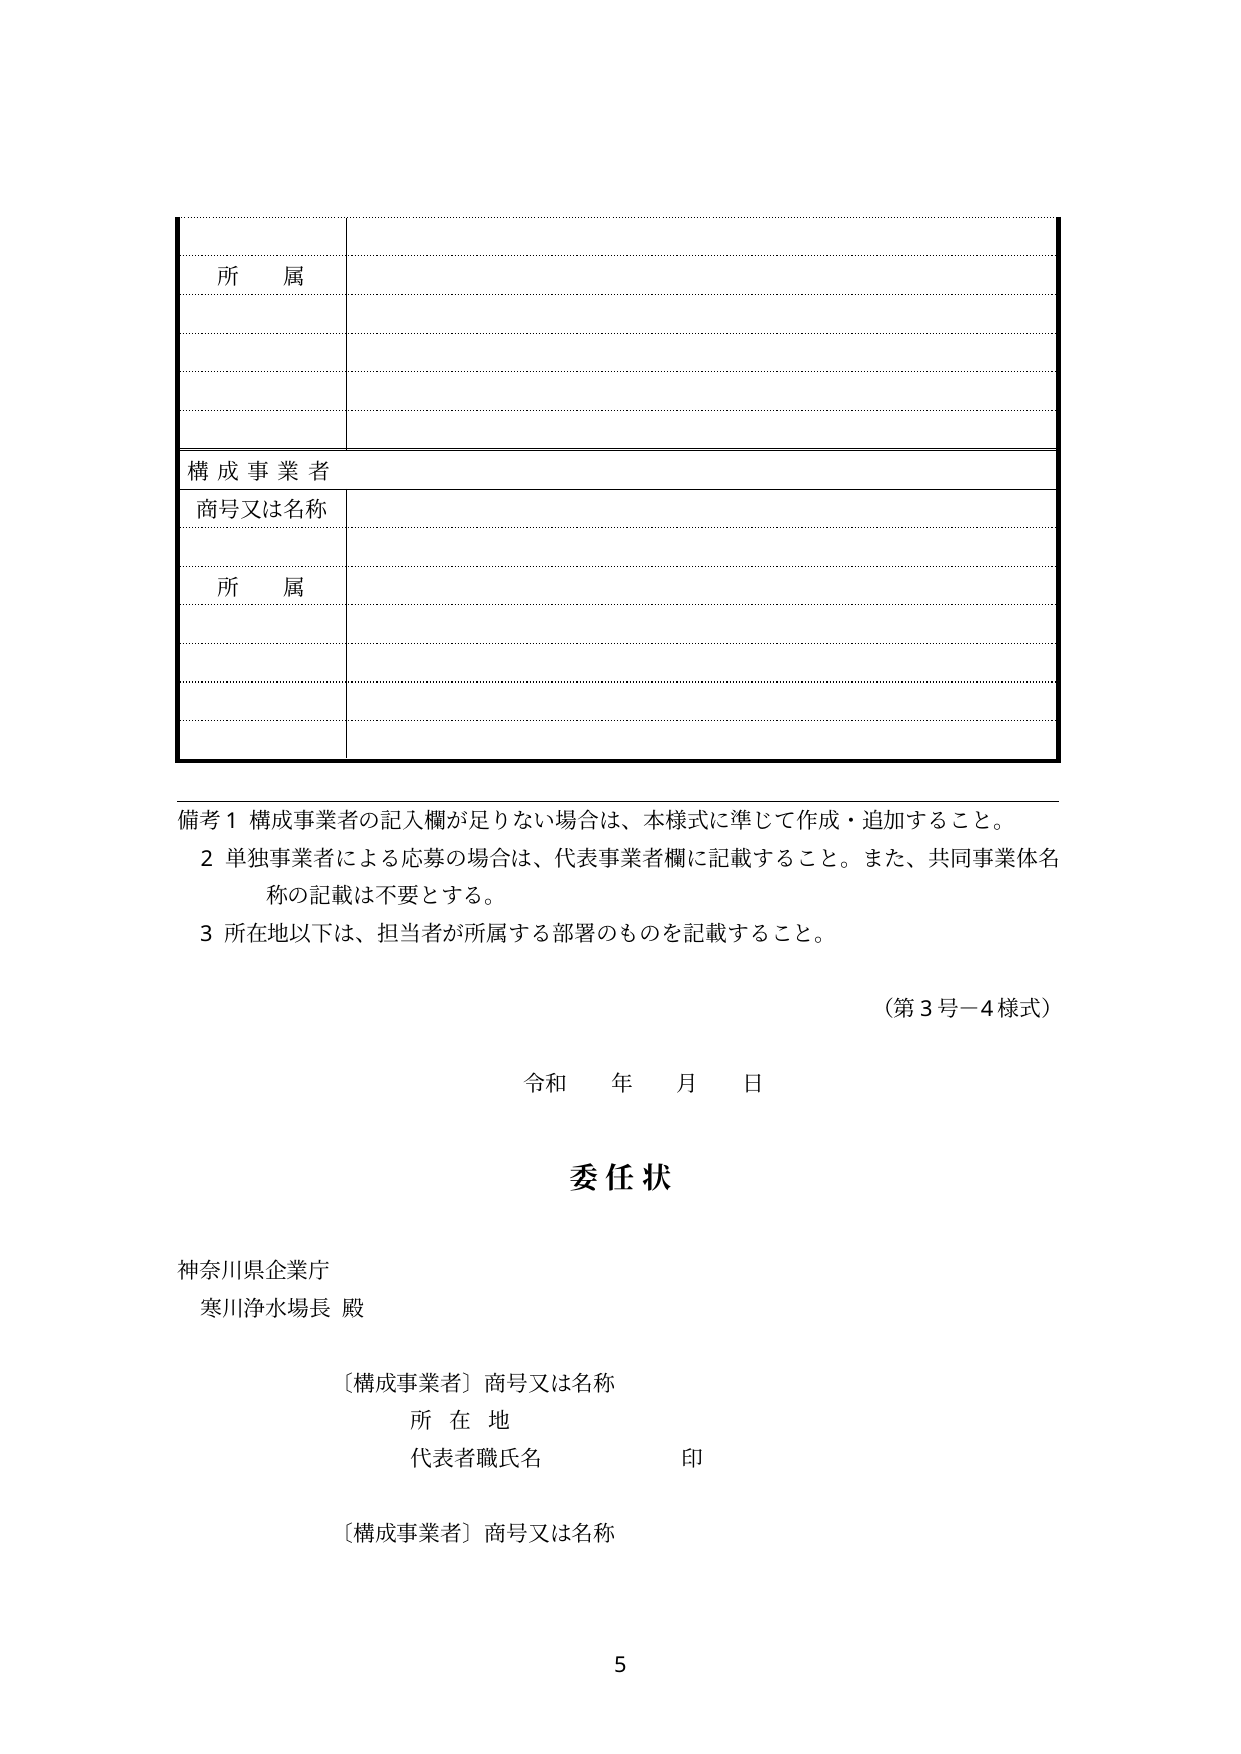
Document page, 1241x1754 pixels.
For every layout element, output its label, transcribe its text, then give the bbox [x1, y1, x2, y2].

table_cell [180, 410, 346, 448]
table_cell [347, 681, 1056, 720]
text 〔構成事業者〕商号又は名称 [177, 1363, 1063, 1401]
table_cell [180, 681, 346, 720]
table_cell 商号又は名称 [180, 490, 346, 527]
text 〔構成事業者〕商号又は名称 [177, 1513, 1063, 1551]
table_cell [347, 294, 1056, 332]
table_cell [180, 527, 346, 566]
table_cell [347, 527, 1056, 566]
text 代表者職氏名 印 [177, 1438, 1063, 1476]
text 3 所在地以下は、担当者が所属する部署のものを記載すること。 [177, 913, 1063, 951]
table_cell [180, 294, 346, 332]
text 寒川浄水場長 殿 [177, 1288, 1063, 1326]
text 神奈川県企業庁 [177, 1251, 1063, 1288]
table_cell [347, 371, 1056, 409]
table_cell [180, 333, 346, 371]
table_cell [347, 217, 1056, 255]
table_cell 所 属 [180, 255, 346, 294]
text 備考1 構成事業者の記入欄が足りない場合は、本様式に準じて作成・追加すること。 [177, 801, 1063, 838]
table_cell 所 属 [180, 566, 346, 604]
table_cell [347, 604, 1056, 643]
table_cell 構成事業者 [180, 451, 1056, 489]
text 令和 年 月 日 [177, 1063, 1063, 1101]
table_cell [347, 566, 1056, 604]
table_cell [180, 371, 346, 409]
text 委 任 状 [177, 1138, 1063, 1213]
text 2 単独事業者による応募の場合は、代表事業者欄に記載すること。また、共同事業体名称の記載は不要とする。 [177, 838, 1063, 913]
table_cell [180, 720, 346, 758]
table_cell [347, 720, 1056, 758]
text 所 在 地 [177, 1401, 1063, 1438]
table_cell [180, 217, 346, 255]
table_cell [347, 410, 1056, 448]
table_cell [180, 643, 346, 681]
table_cell [347, 490, 1056, 527]
table_cell [180, 604, 346, 643]
table_cell [347, 643, 1056, 681]
table_cell [347, 333, 1056, 371]
table_cell [347, 255, 1056, 294]
text （第3号－4様式） [177, 988, 1063, 1026]
